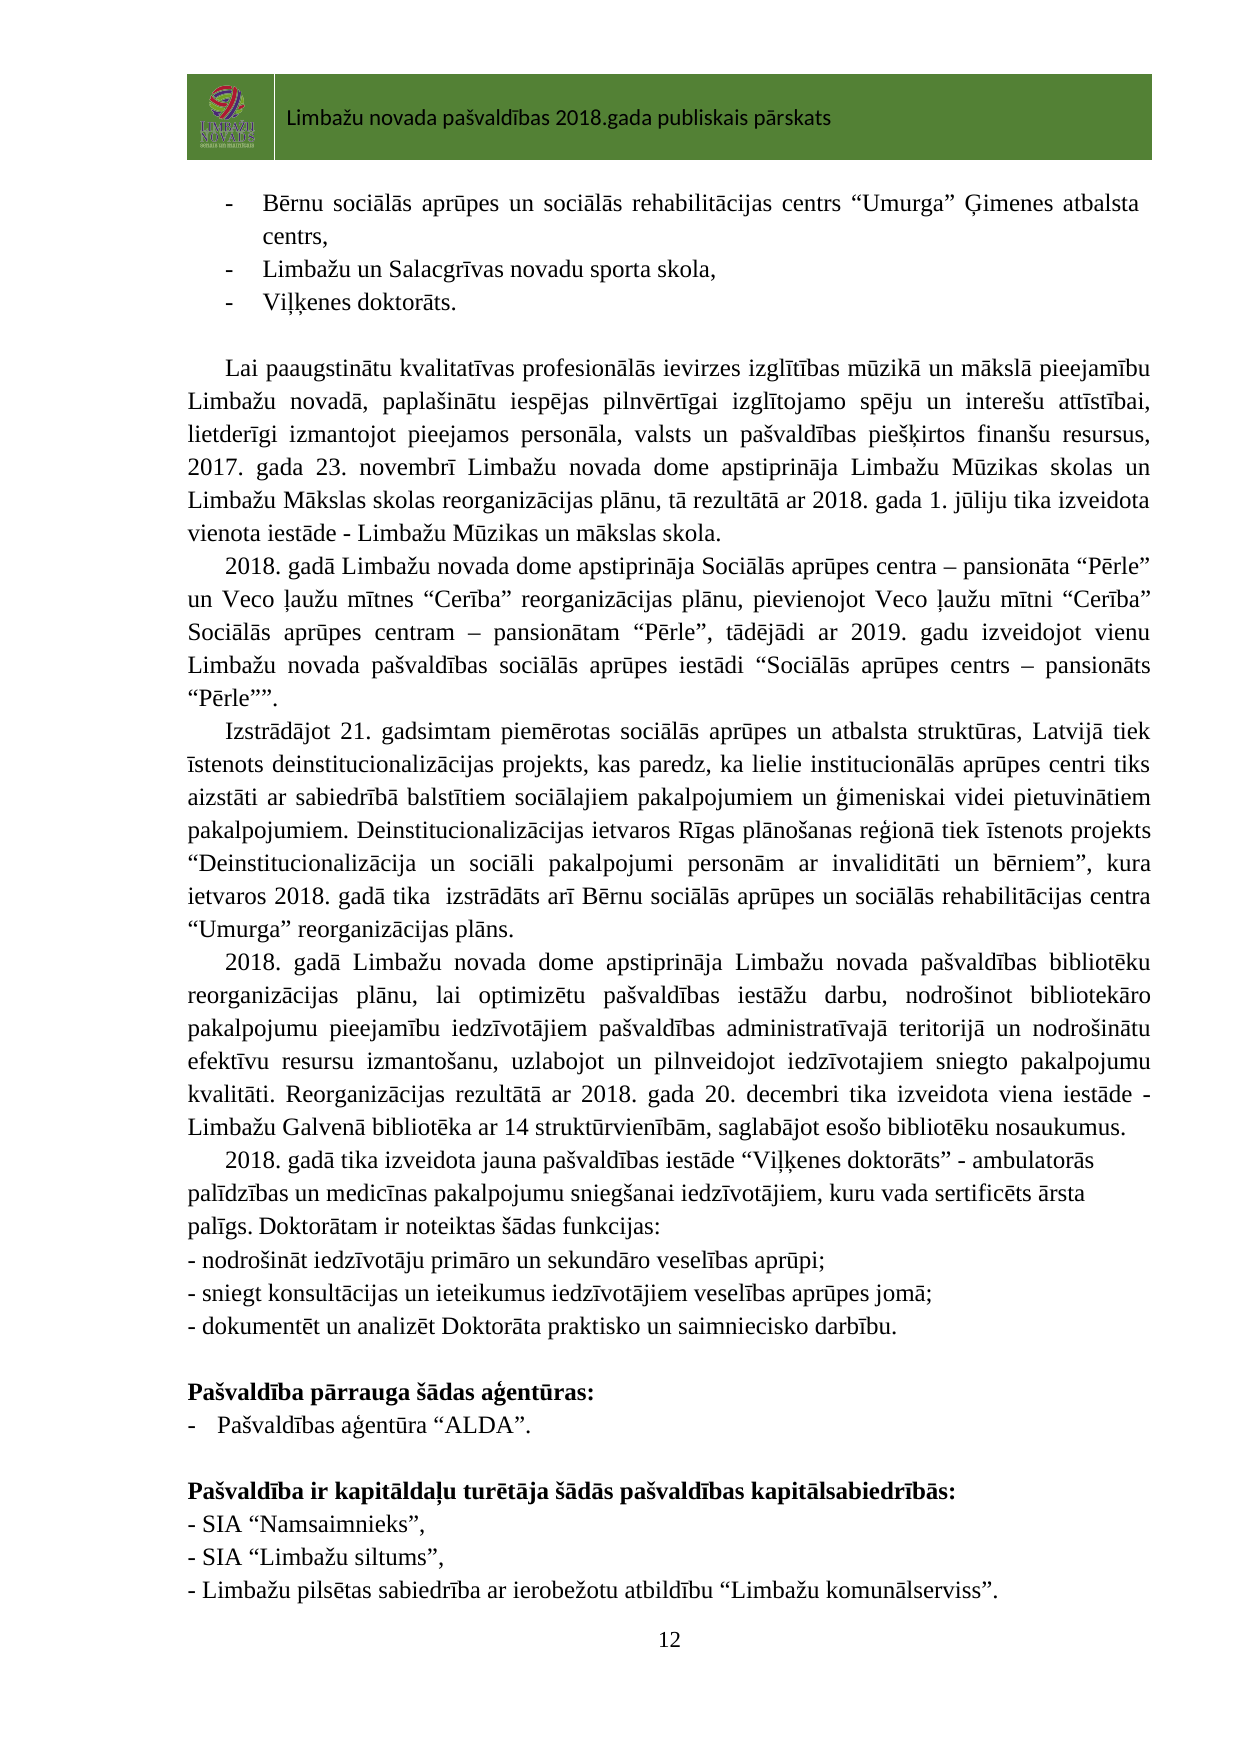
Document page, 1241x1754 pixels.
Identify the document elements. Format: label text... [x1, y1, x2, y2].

text - SIA “Namsaimnieks”, [187, 1509, 1152, 1538]
text 2018. gadā Limbažu novada dome apstiprināja Limbažu novada pašvaldības bibliotēku reorganizācijas plānu, lai optimizētu pašvaldības iestāžu darbu, nodrošinot bibliotekāro pakalpojumu pieejamību iedzīvotājiem pašvaldības administratīvajā teritorijā un nodrošinātu efektīvu resursu izmantošanu, uzlabojot un pilnveidojot iedzīvotajiem sniegto pakalpojumu kvalitāti. Reorganizācijas rezultātā ar 2018. gada 20. decembri tika izveidota viena iestāde - Limbažu Galvenā bibliotēka ar 14 struktūrvienībām, saglabājot esošo bibliotēku nosaukumus. [187, 947, 1152, 1141]
text - dokumentēt un analizēt Doktorāta praktisko un saimniecisko darbību. [187, 1311, 1152, 1339]
text Izstrādājot 21. gadsimtam piemērotas sociālās aprūpes un atbalsta struktūras, Latvijā tiek īstenots deinstitucionalizācijas projekts, kas paredz, ka lielie institucionālās aprūpes centri tiks aizstāti ar sabiedrībā balstītiem sociālajiem pakalpojumiem un ģimeniskai videi pietuvinātiem pakalpojumiem. Deinstitucionalizācijas ietvaros Rīgas plānošanas reģionā tiek īstenots projekts “Deinstitucionalizācija un sociāli pakalpojumi personām ar invaliditāti un bērniem”, kura ietvaros 2018. gadā tika izstrādāts arī Bērnu sociālās aprūpes un sociālās rehabilitācijas centra “Umurga” reorganizācijas plāns. [187, 716, 1152, 943]
text 2018. gadā Limbažu novada dome apstiprināja Sociālās aprūpes centra – pansionāta “Pērle” un Veco ļaužu mītnes “Cerība” reorganizācijas plānu, pievienojot Veco ļaužu mītni “Cerība” Sociālās aprūpes centram – pansionātam “Pērle”, tādējādi ar 2019. gadu izveidojot vienu Limbažu novada pašvaldības sociālās aprūpes iestādi “Sociālās aprūpes centrs – pansionāts “Pērle””. [187, 551, 1152, 712]
text - Limbažu pilsētas sabiedrība ar ierobežotu atbildību “Limbažu komunālserviss”. [187, 1575, 1152, 1604]
list Viļķenes doktorāts. [225, 287, 1140, 316]
text Pašvaldība pārrauga šādas aģentūras: [187, 1377, 1152, 1406]
picture [199, 85, 256, 148]
text Lai paaugstinātu kvalitatīvas profesionālās ievirzes izglītības mūzikā un mākslā pieejamību Limbažu novadā, paplašinātu iespējas pilnvērtīgai izglītojamo spēju un interešu attīstībai, lietderīgi izmantojot pieejamos personāla, valsts un pašvaldības piešķirtos finanšu resursus, 2017. gada 23. novembrī Limbažu novada dome apstiprināja Limbažu Mūzikas skolas un Limbažu Mākslas skolas reorganizācijas plānu, tā rezultātā ar 2018. gada 1. jūliju tika izveidota vienota iestāde - Limbažu Mūzikas un mākslas skola. [187, 353, 1152, 547]
text - sniegt konsultācijas un ieteikumus iedzīvotājiem veselības aprūpes jomā; [187, 1278, 1152, 1306]
list Pašvaldības aģentūra “ALDA”. [187, 1410, 1140, 1438]
text 2018. gadā tika izveidota jauna pašvaldības iestāde “Viļķenes doktorāts” - ambulatorās palīdzības un medicīnas pakalpojumu sniegšanai iedzīvotājiem, kuru vada sertificēts ārsta palīgs. Doktorātam ir noteiktas šādas funkcijas: [187, 1145, 1152, 1240]
text - SIA “Limbažu siltums”, [187, 1542, 1152, 1571]
text - nodrošināt iedzīvotāju primāro un sekundāro veselības aprūpi; [187, 1245, 1152, 1273]
list Limbažu un Salacgrīvas novadu sporta skola, [225, 254, 1140, 282]
list Bērnu sociālās aprūpes un sociālās rehabilitācijas centrs “Umurga” Ģimenes atbalsta centrs, [225, 188, 1140, 249]
text Pašvaldība ir kapitāldaļu turētāja šādās pašvaldības kapitālsabiedrībās: [187, 1476, 1152, 1504]
